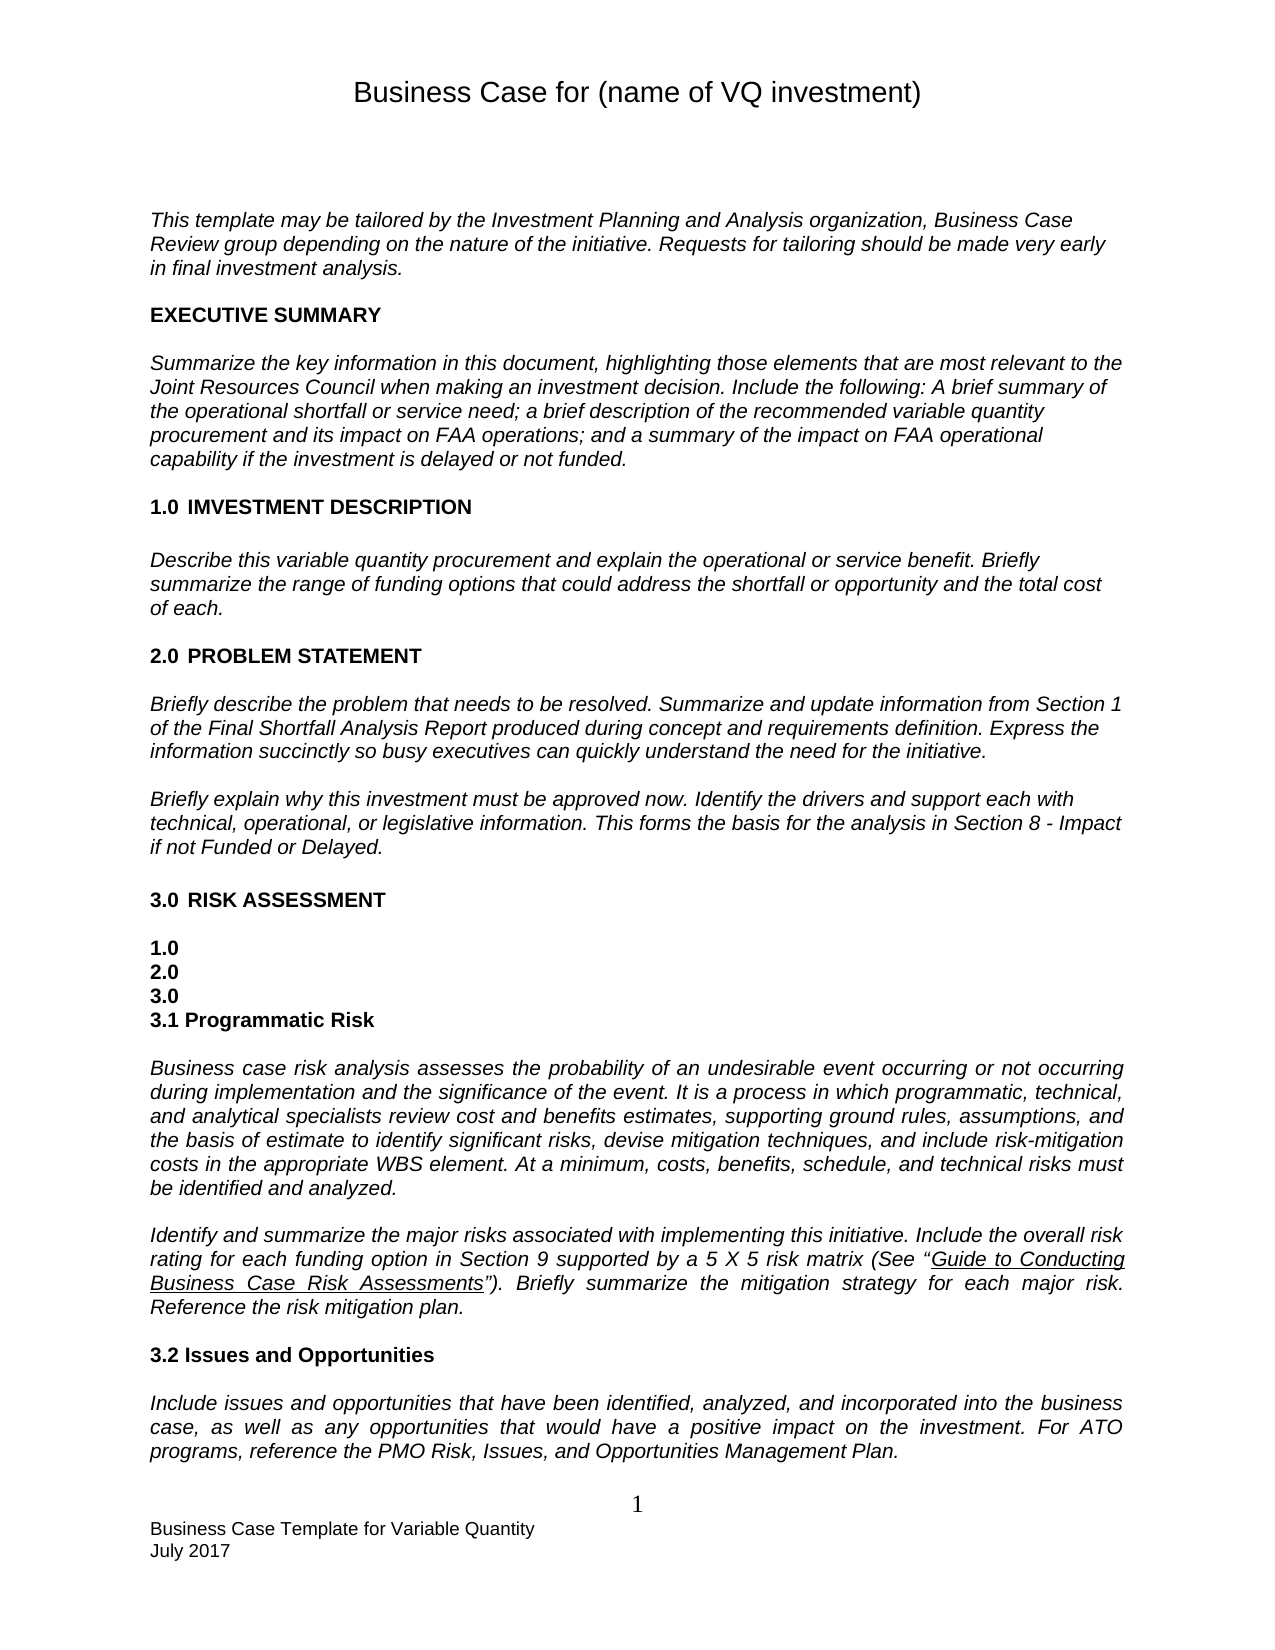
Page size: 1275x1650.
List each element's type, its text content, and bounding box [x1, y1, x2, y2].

text Identify and summarize the major risks associated with implementing this initiative. Include the overall risk rating for each funding option in Section 9 supported by a 5 X 5 risk matrix (See “Guide to Conducting Business Case Risk Assessments”). Briefly summarize the mitigation strategy for each major risk. Reference the risk mitigation plan. [150, 1223, 1125, 1319]
subtitle 3.1 Programmatic Risk [150, 1008, 1125, 1032]
text Summarize the key information in this document, highlighting those elements that are most relevant to the Joint Resources Council when making an investment decision. Include the following: A brief summary of the operational shortfall or service need; a brief description of the recommended variable quantity procurement and its impact on FAA operations; and a summary of the impact on FAA operational capability if the investment is delayed or not funded. [150, 351, 1125, 471]
text Describe this variable quantity procurement and explain the operational or service benefit. Briefly summarize the range of funding options that could address the shortfall or opportunity and the total cost of each. [150, 548, 1125, 619]
text Briefly describe the problem that needs to be resolved. Summarize and update information from Section 1 of the Final Shortfall Analysis Report produced during concept and requirements definition. Express the information succinctly so busy executives can quickly understand the need for the initiative. [150, 691, 1125, 763]
text Include issues and opportunities that have been identified, analyzed, and incorporated into the business case, as well as any opportunities that would have a positive impact on the investment. For ATO programs, reference the PMO Risk, Issues, and Opportunities Management Plan. [150, 1391, 1125, 1463]
subtitle Problem Statement [150, 643, 1125, 667]
subtitle IMVESTMENT DESCRIPTION [150, 495, 1125, 519]
text This template may be tailored by the Investment Planning and Analysis organization, Business Case Review group depending on the nature of the initiative. Requests for tailoring should be made very early in final investment analysis. [150, 207, 1125, 279]
subtitle Risk Assessment [150, 888, 1125, 912]
text Briefly explain why this investment must be approved now. Identify the drivers and support each with technical, operational, or legislative information. This forms the basis for the analysis in Section 8 - Impact if not Funded or Delayed. [150, 787, 1125, 859]
subtitle 3.2 Issues and Opportunities [150, 1343, 1125, 1367]
text EXECUTIVE SUMMARY [150, 303, 1125, 327]
list Business case risk analysis assesses the probability of an undesirable event occurring or not occurring during implementation and the significance of the event. It is a process in which programmatic, technical, and analytical specialists review cost and benefits estimates, supporting ground rules, assumptions, and the basis of estimate to identify significant risks, devise mitigation techniques, and include risk-mitigation costs in the appropriate WBS element. At a minimum, costs, benefits, schedule, and technical risks must be identified and analyzed. [150, 1056, 1125, 1199]
